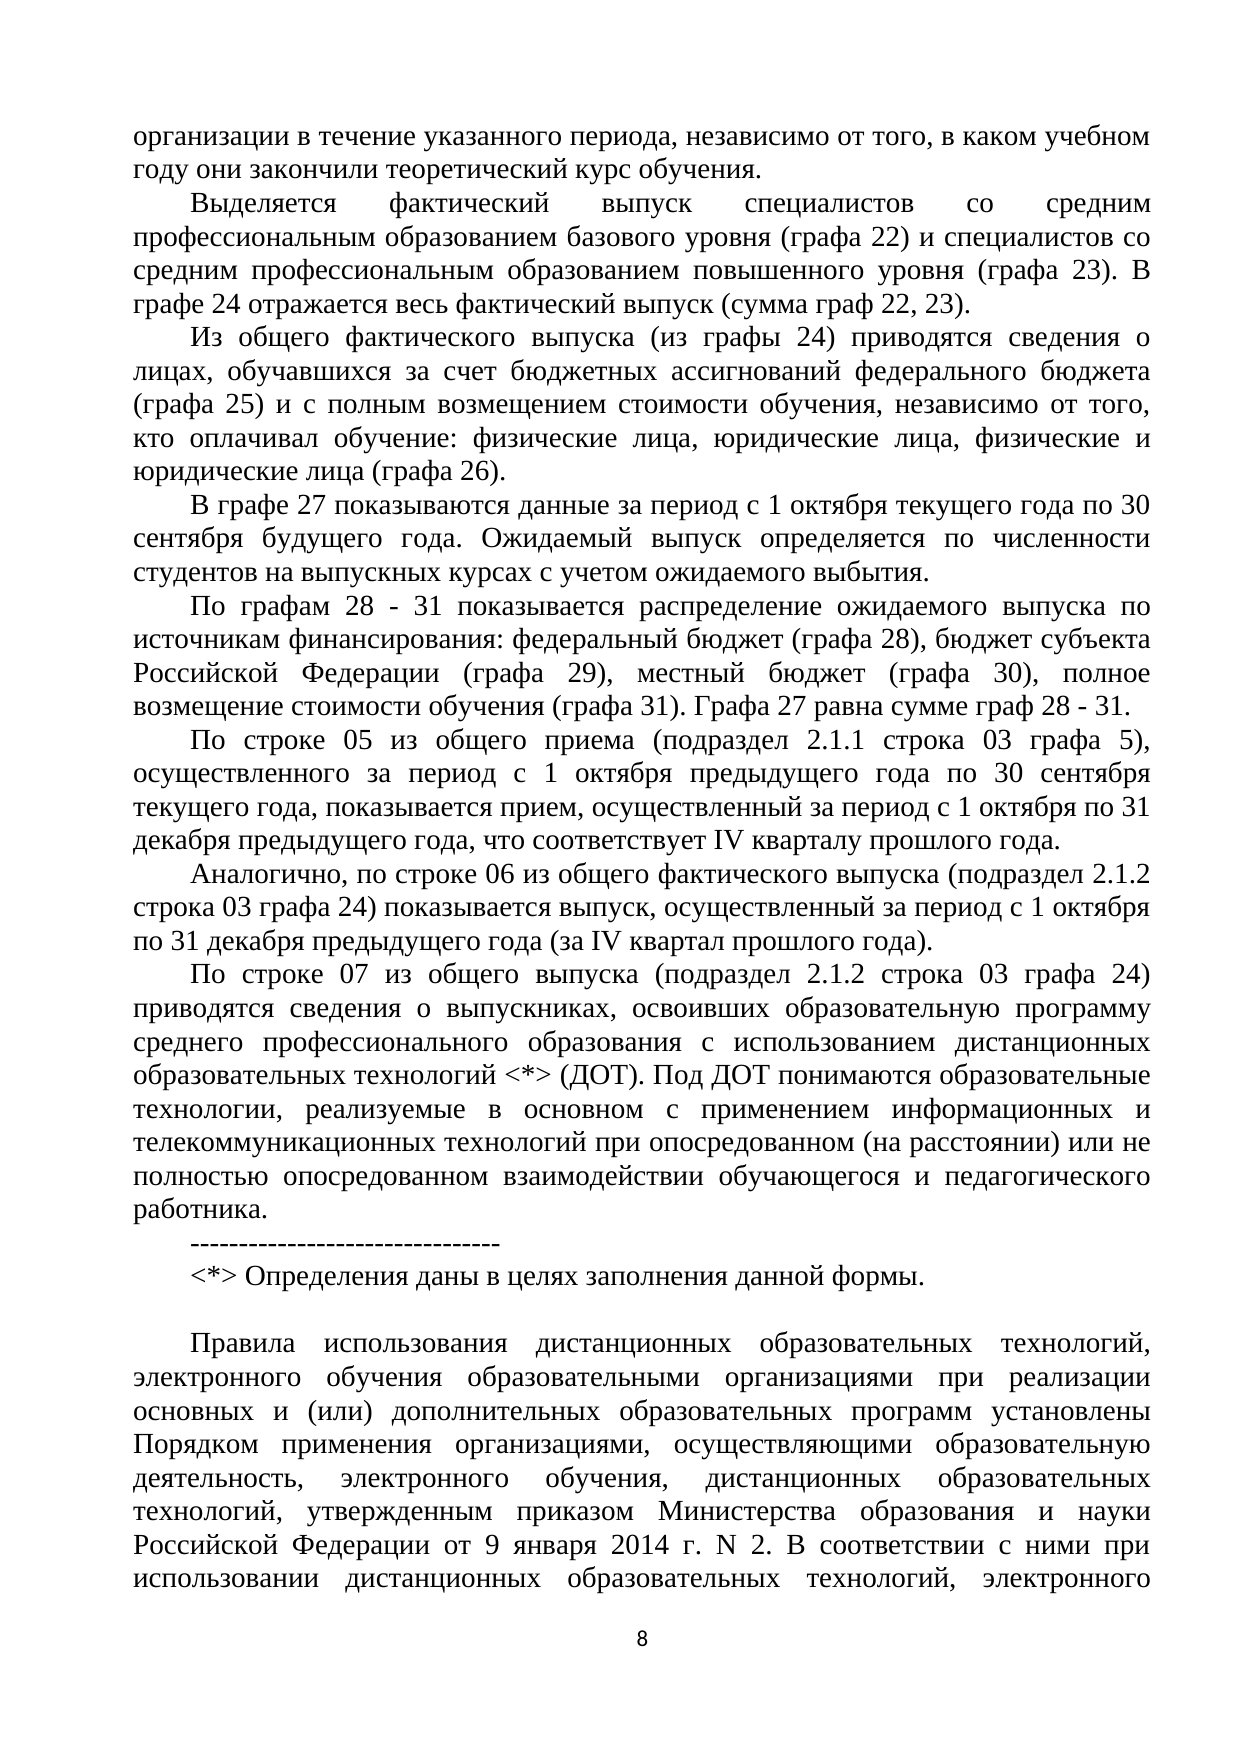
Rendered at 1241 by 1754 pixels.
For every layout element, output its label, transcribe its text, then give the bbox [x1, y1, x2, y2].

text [133, 1326, 1152, 1594]
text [133, 118, 1152, 185]
text -------------------------------- [133, 1225, 1152, 1258]
text Из общего фактического выпуска (из графы 24) приводятся сведения о лицах, обучавшихся за счет бюджетных ассигнований федерального бюджета (графа 25) и с полным возмещением стоимости обучения, независимо от того, кто оплачивал обучение: физические лица, юридические лица, физические и юридические лица (графа 26). [133, 319, 1152, 487]
text <*> Определения даны в целях заполнения данной формы. [133, 1258, 1152, 1292]
text В графе 27 показываются данные за период с 1 октября текущего года по 30 сентября будущего года. Ожидаемый выпуск определяется по численности студентов на выпускных курсах с учетом ожидаемого выбытия. [133, 487, 1152, 588]
text Выделяется фактический выпуск специалистов со средним профессиональным образованием базового уровня (графа 22) и специалистов со средним профессиональным образованием повышенного уровня (графа 23). В графе 24 отражается весь фактический выпуск (сумма граф 22, 23). [133, 185, 1152, 319]
text По графам 28 - 31 показывается распределение ожидаемого выпуска по источникам финансирования: федеральный бюджет (графа 28), бюджет субъекта Российской Федерации (графа 29), местный бюджет (графа 30), полное возмещение стоимости обучения (графа 31). Графа 27 равна сумме граф 28 - 31. [133, 588, 1152, 722]
text По строке 05 из общего приема (подраздел 2.1.1 строка 03 графа 5), осуществленного за период с 1 октября предыдущего года по 30 сентября текущего года, показывается прием, осуществленный за период с 1 октября по 31 декабря предыдущего года, что соответствует IV кварталу прошлого года. [133, 722, 1152, 856]
text По строке 07 из общего выпуска (подраздел 2.1.2 строка 03 графа 24) приводятся сведения о выпускниках, освоивших образовательную программу среднего профессионального образования с использованием дистанционных образовательных технологий <*> (ДОТ). Под ДОТ понимаются образовательные технологии, реализуемые в основном с применением информационных и телекоммуникационных технологий при опосредованном (на расстоянии) или не полностью опосредованном взаимодействии обучающегося и педагогического работника. [133, 957, 1152, 1225]
text Аналогично, по строке 06 из общего фактического выпуска (подраздел 2.1.2 строка 03 графа 24) показывается выпуск, осуществленный за период с 1 октября по 31 декабря предыдущего года (за IV квартал прошлого года). [133, 856, 1152, 957]
